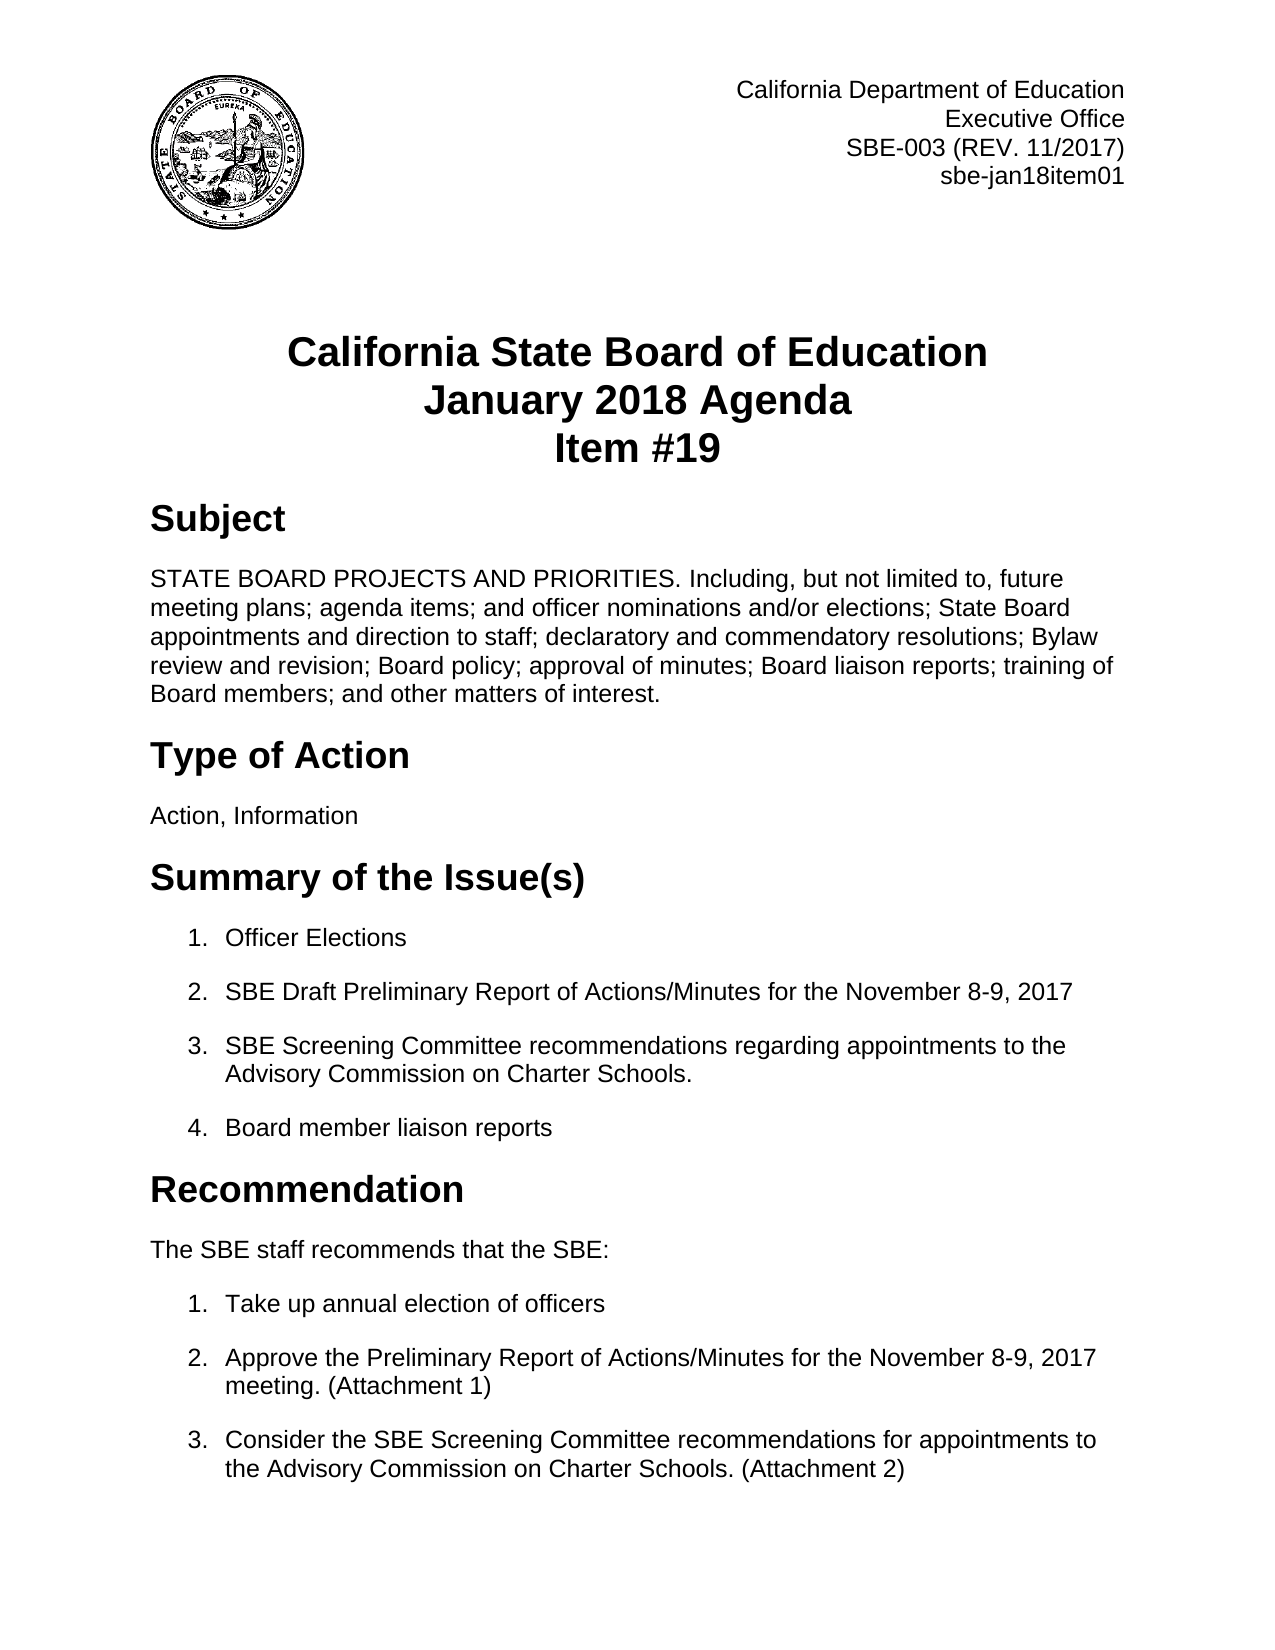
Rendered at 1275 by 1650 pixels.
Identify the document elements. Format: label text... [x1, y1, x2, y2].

subtitle California State Board of Education January 2018 Agenda Item #19 [150, 328, 1125, 471]
picture [150, 75, 305, 230]
list Take up annual election of officers [187, 1289, 1125, 1318]
text California Department of Education Executive Office SBE-003 (REV. 11/2017) sbe-jan18item01 [675, 75, 1125, 190]
text Action, Information [150, 801, 1125, 830]
list Officer Elections [187, 923, 1125, 952]
subtitle Type of Action [150, 733, 1125, 776]
list SBE Draft Preliminary Report of Actions/Minutes for the November 8-9, 2017 [187, 977, 1125, 1006]
subtitle Summary of the Issue(s) [150, 855, 1125, 898]
list Consider the SBE Screening Committee recommendations for appointments to the Advisory Commission on Charter Schools. (Attachment 2) [187, 1425, 1125, 1483]
list Board member liaison reports [187, 1113, 1125, 1142]
list Approve the Preliminary Report of Actions/Minutes for the November 8-9, 2017 meeting. (Attachment 1) [187, 1343, 1125, 1400]
text STATE BOARD PROJECTS AND PRIORITIES. Including, but not limited to, future meeting plans; agenda items; and officer nominations and/or elections; State Board appointments and direction to staff; declaratory and commendatory resolutions; Bylaw review and revision; Board policy; approval of minutes; Board liaison reports; training of Board members; and other matters of interest. [150, 564, 1125, 708]
subtitle Recommendation [150, 1167, 1125, 1210]
list SBE Screening Committee recommendations regarding appointments to the Advisory Commission on Charter Schools. [187, 1031, 1125, 1088]
text The SBE staff recommends that the SBE: [150, 1235, 1125, 1264]
subtitle Subject [150, 496, 1125, 539]
